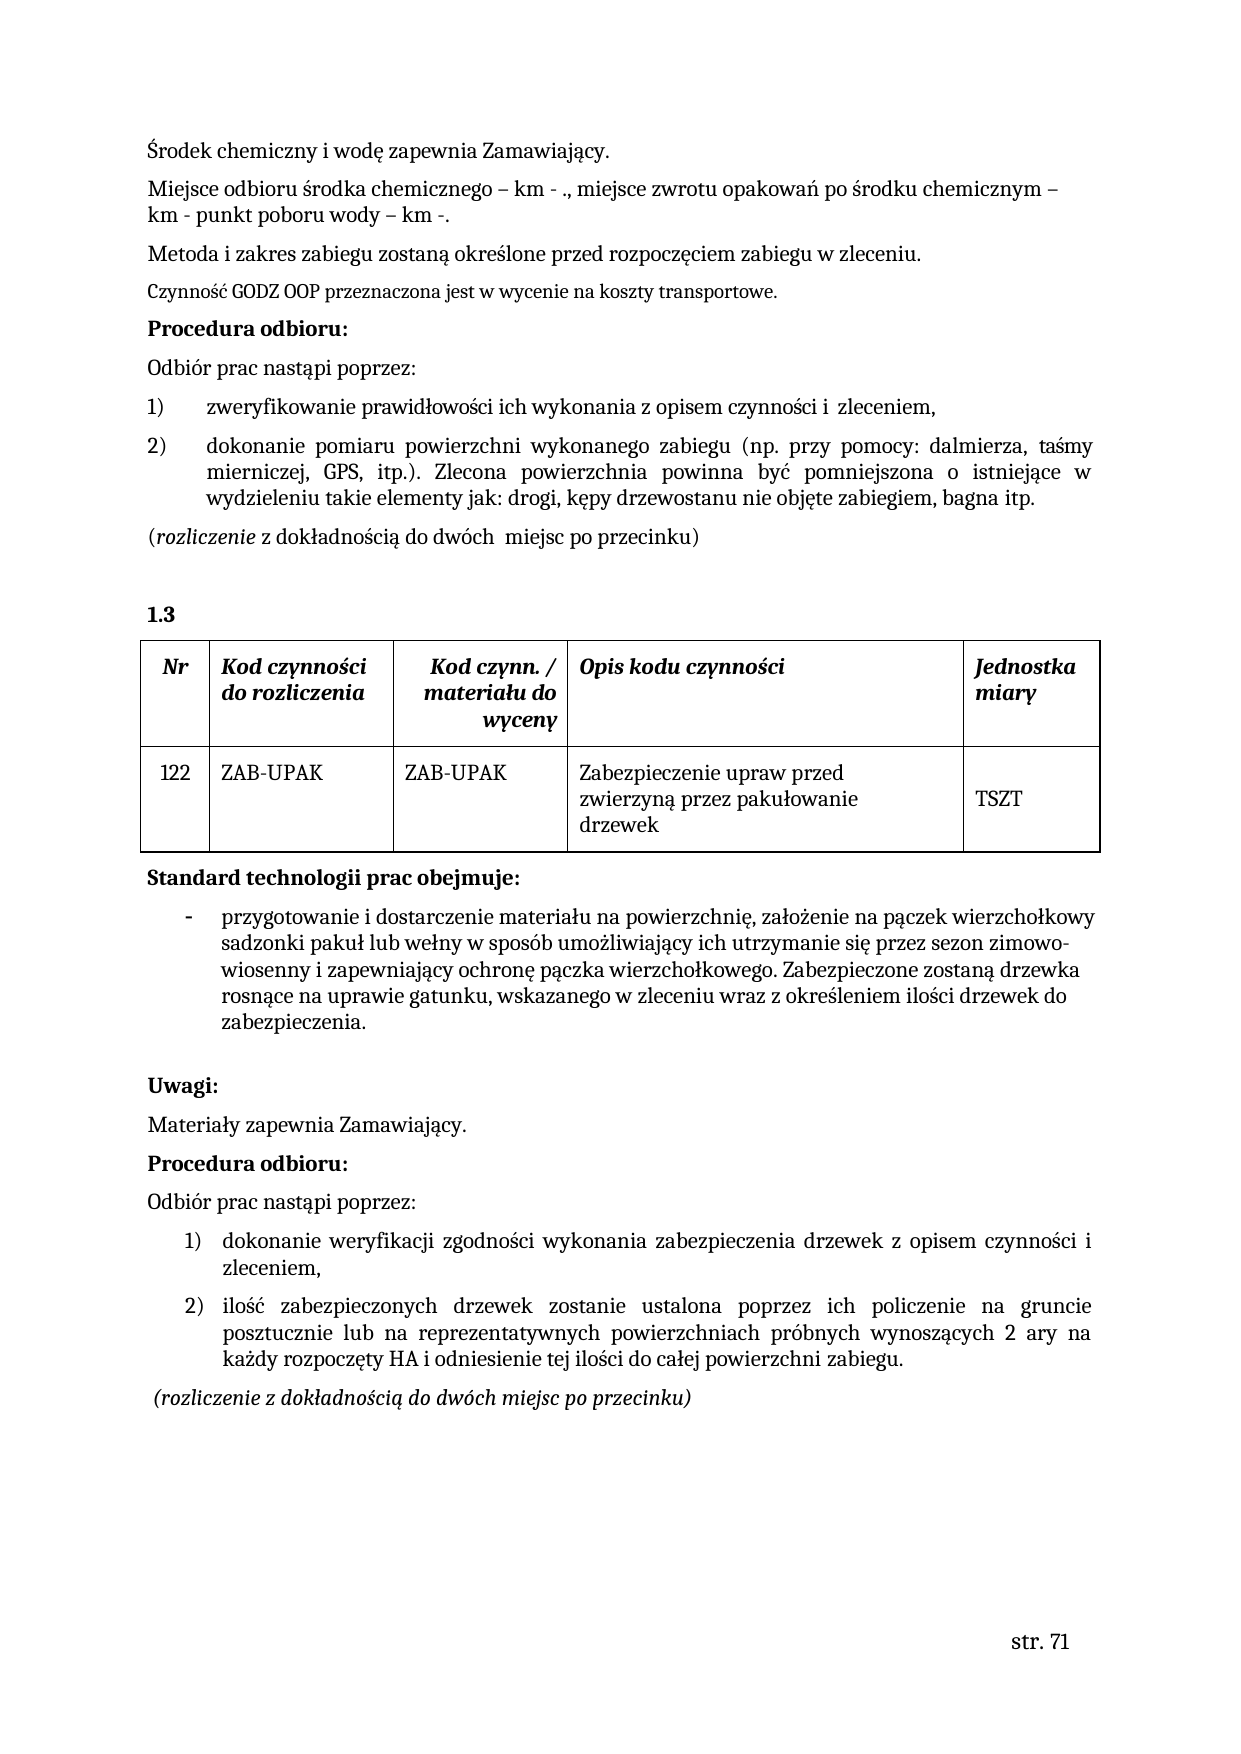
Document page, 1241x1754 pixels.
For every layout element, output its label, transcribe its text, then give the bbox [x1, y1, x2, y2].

subtitle 1.3 [147, 602, 1119, 628]
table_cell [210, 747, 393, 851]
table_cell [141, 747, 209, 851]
list dokonanie pomiaru powierzchni wykonanego zabiegu (np. przy pomocy: dalmierza, taśmy mierniczej, GPS, itp.). Zlecona powierzchnia powinna być pomniejszona o istniejące w wydzieleniu takie elementy jak: drogi, kępy drzewostanu nie objęte zabiegiem, bagna itp. [147, 432, 1093, 511]
list przygotowanie i dostarczenie materiału na powierzchnię, założenie na pączek wierzchołkowy sadzonki pakuł lub wełny w sposób umożliwiający ich utrzymanie się przez sezon zimowo-wiosenny i zapewniający ochronę pączka wierzchołkowego. Zabezpieczone zostaną drzewka rosnące na uprawie gatunku, wskazanego w zleceniu wraz z określeniem ilości drzewek do zabezpieczenia. [185, 904, 1119, 1036]
subtitle Procedura odbioru: [147, 1150, 1119, 1177]
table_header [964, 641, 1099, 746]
text Materiały zapewnia Zamawiający. [147, 1111, 1119, 1138]
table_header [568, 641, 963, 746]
list zweryfikowanie prawidłowości ich wykonania z opisem czynności i zleceniem, [147, 393, 1119, 420]
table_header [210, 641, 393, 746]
text Metoda i zakres zabiegu zostaną określone przed rozpoczęciem zabiegu w zleceniu. [147, 240, 1119, 267]
text (rozliczenie z dokładnością do dwóch miejsc po przecinku) [147, 524, 1119, 550]
subtitle Uwagi: [147, 1073, 1119, 1099]
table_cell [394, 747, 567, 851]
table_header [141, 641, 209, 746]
text Odbiór prac nastąpi poprzez: [147, 1189, 1119, 1215]
text Odbiór prac nastąpi poprzez: [147, 355, 1119, 381]
list dokonanie weryfikacji zgodności wykonania zabezpieczenia drzewek z opisem czynności i zleceniem, [185, 1228, 1093, 1281]
text Miejsce odbioru środka chemicznego – km - ., miejsce zwrotu opakowań po środku chemicznym – km - punkt poboru wody – km -. [147, 176, 1093, 229]
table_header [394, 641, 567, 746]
subtitle Procedura odbioru: [147, 316, 1119, 342]
text Standard technologii prac obejmuje: [147, 865, 1119, 891]
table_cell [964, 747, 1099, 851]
text Czynność GODZ OOP przeznaczona jest w wycenie na koszty transportowe. [147, 279, 1119, 303]
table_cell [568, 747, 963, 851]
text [147, 137, 882, 164]
list ilość zabezpieczonych drzewek zostanie ustalona poprzez ich policzenie na gruncie posztucznie lub na reprezentatywnych powierzchniach próbnych wynoszących 2 ary na każdy rozpoczęty HA i odniesienie tej ilości do całej powierzchni zabiegu. [185, 1293, 1093, 1372]
text (rozliczenie z dokładnością do dwóch miejsc po przecinku) [152, 1385, 1119, 1411]
